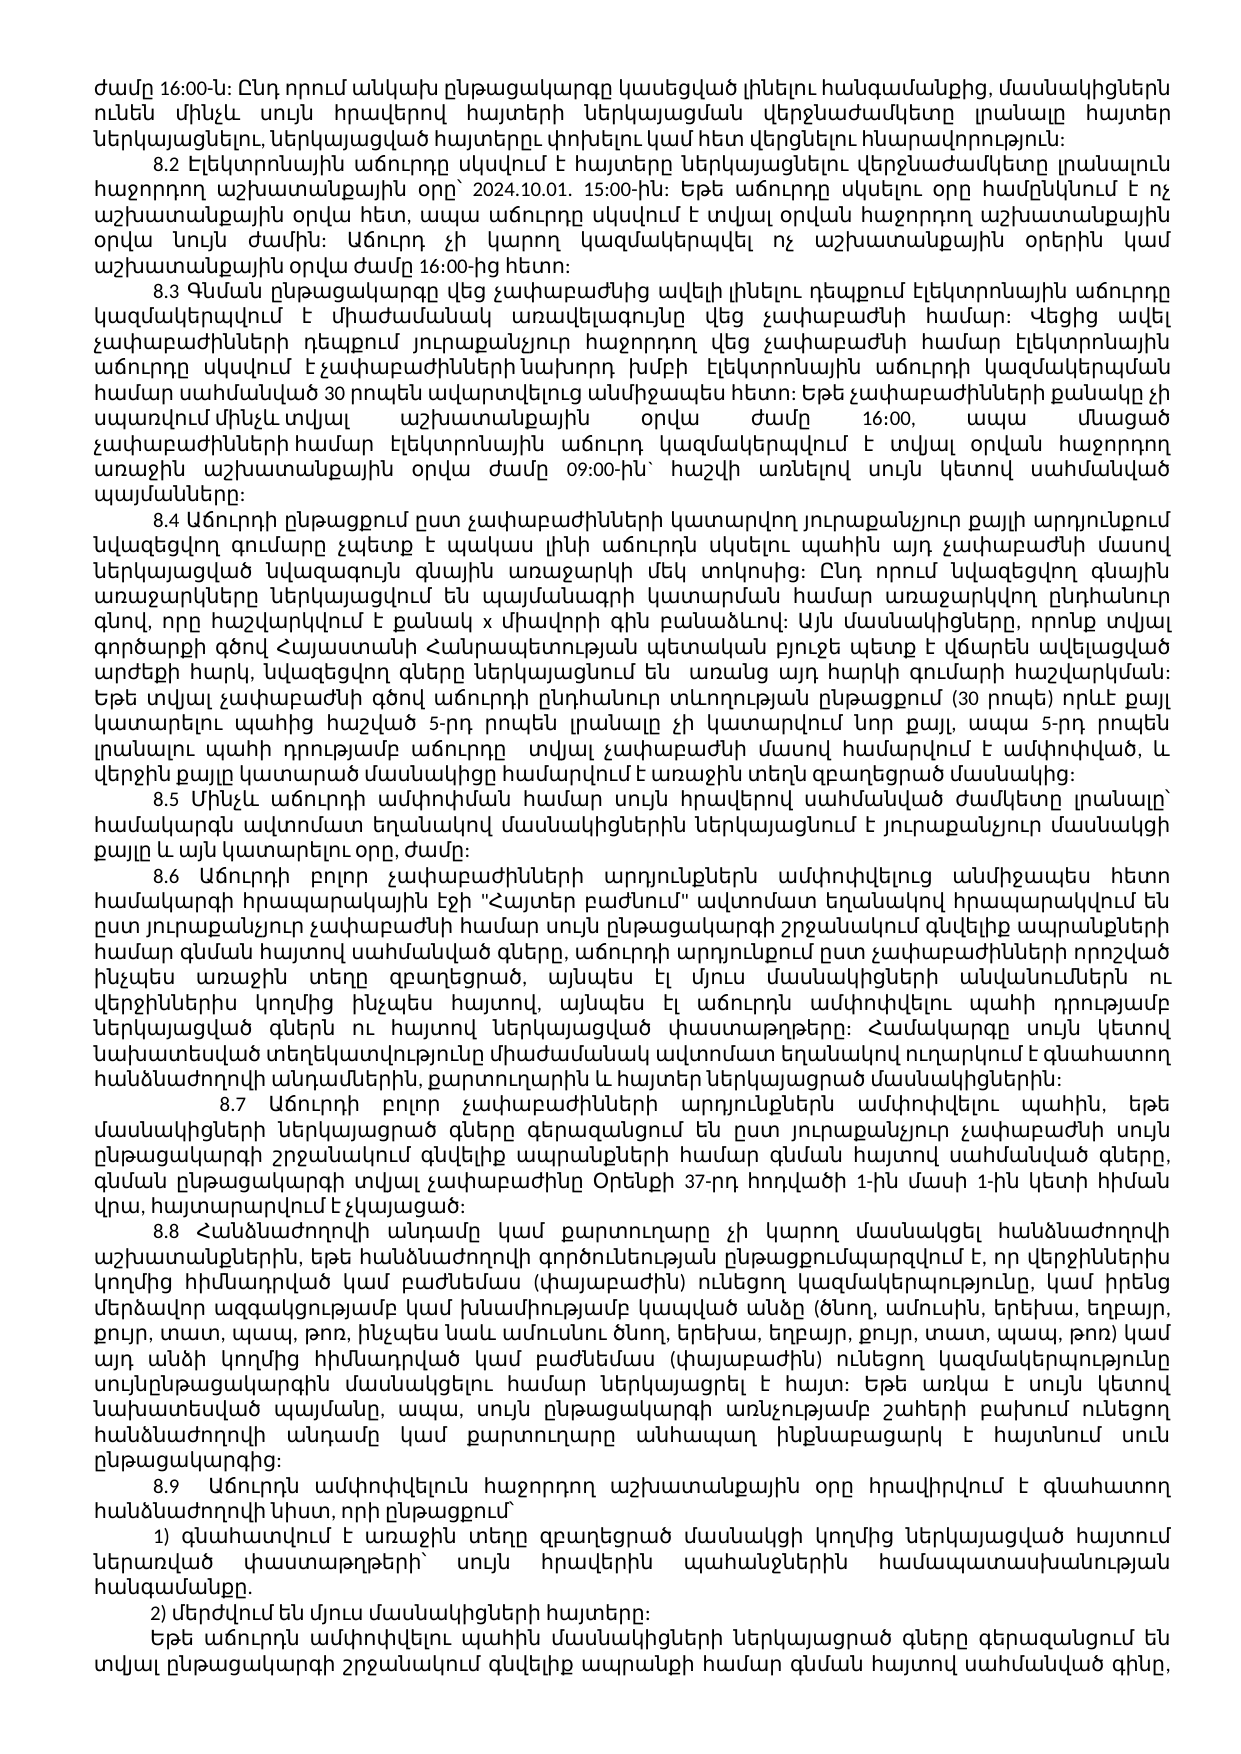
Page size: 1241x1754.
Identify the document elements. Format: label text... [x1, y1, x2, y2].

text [94, 1625, 1171, 1676]
text 8.7 Աճուրդի բոլոր չափաբաժինների արդյունքներն ամփոփվելու պահին, եթե մասնակիցների ներկայացրած գները գերազանցում են ըստ յուրաքանչյուր չափաբաժնի սույն ընթացակարգի շրջանակում գնվելիք ապրանքների համար գնման հայտով սահմանված գները, գնման ընթացակարգի տվյալ չափաբաժինը Օրենքի 37-րդ հոդվածի 1-ին մասի 1-ին կետի հիման վրա, հայտարարվում է չկայացած: [94, 1092, 1171, 1219]
text 2) մերժվում են մյուս մասնակիցների հայտերը: [94, 1600, 1171, 1625]
text 8.4 Աճուրդի ընթացքում ըստ չափաբաժինների կատարվող յուրաքանչյուր քայլի արդյունքում նվազեցվող գումարը չպետք է պակաս լինի աճուրդն սկսելու պահին այդ չափաբաժնի մասով ներկայացված նվազագույն գնային առաջարկի մեկ տոկոսից: Ընդ որում նվազեցվող գնային առաջարկները ներկայացվում են պայմանագրի կատարման համար առաջարկվող ընդհանուր գնով, որը հաշվարկվում է քանակ x միավորի գին բանաձևով: Այն մասնակիցները, որոնք տվյալ գործարքի գծով Հայաստանի Հանրապետության պետական բյուջե պետք է վճարեն ավելացված արժեքի հարկ, նվազեցվող գները ներկայացնում են առանց այդ հարկի գումարի հաշվարկման: Եթե տվյալ չափաբաժնի գծով աճուրդի ընդհանուր տևողության ընթացքում (30 րոպե) որևէ քայլ կատարելու պահից հաշված 5-րդ րոպեն լրանալը չի կատարվում նոր քայլ, ապա 5-րդ րոպեն լրանալու պահի դրությամբ աճուրդը տվյալ չափաբաժնի մասով համարվում է ամփոփված, և վերջին քայլը կատարած մասնակիցը համարվում է առաջին տեղն զբաղեցրած մասնակից: [94, 507, 1171, 787]
text 8.9 Աճուրդն ամփոփվելուն հաջորդող աշխատանքային օրը հրավիրվում է գնահատող հանձնաժողովի նիստ, որի ընթացքում՝ [94, 1473, 1171, 1524]
text 8.5 Մինչև աճուրդի ամփոփման համար սույն հրավերով սահմանված ժամկետը լրանալը՝ համակարգն ավտոմատ եղանակով մասնակիցներին ներկայացնում է յուրաքանչյուր մասնակցի քայլը և այն կատարելու օրը, ժամը: [94, 787, 1171, 863]
text 8.8 Հանձնաժողովի անդամը կամ քարտուղարը չի կարող մասնակցել հանձնաժողովի աշխատանքներին, եթե հանձնաժողովի գործունեության ընթացքումպարզվում է, որ վերջիններիս կողմից հիմնադրված կամ բաժնեմաս (փայաբաժին) ունեցող կազմակերպությունը, կամ իրենց մերձավոր ազգակցությամբ կամ խնամիությամբ կապված անձը (ծնող, ամուսին, երեխա, եղբայր, քույր, տատ, պապ, թոռ, ինչպես նաև ամուսնու ծնող, երեխա, եղբայր, քույր, տատ, պապ, թոռ) կամ այդ անձի կողմից հիմնադրված կամ բաժնեմաս (փայաբաժին) ունեցող կազմակերպությունը սույնընթացակարգին մասնակցելու համար ներկայացրել է հայտ: Եթե առկա է սույն կետով նախատեսված պայմանը, ապա, սույն ընթացակարգի առնչությամբ շահերի բախում ունեցող հանձնաժողովի անդամը կամ քարտուղարը անհապաղ ինքնաբացարկ է հայտնում սուն ընթացակարգից: [94, 1219, 1171, 1473]
text 1) գնահատվում է առաջին տեղը զբաղեցրած մասնակցի կողմից ներկայացված հայտում ներառված փաստաթղթերի՝ սույն հրավերին պահանջներին համապատասխանության հանգամանքը. [94, 1524, 1171, 1600]
text 8.6 Աճուրդի բոլոր չափաբաժինների արդյունքներն ամփոփվելուց անմիջապես հետո համակարգի հրապարակային էջի "Հայտեր բաժնում" ավտոմատ եղանակով հրապարակվում են ըստ յուրաքանչյուր չափաբաժնի համար սույն ընթացակարգի շրջանակում գնվելիք ապրանքների համար գնման հայտով սահմանված գները, աճուրդի արդյունքում ըստ չափաբաժինների որոշված ինչպես առաջին տեղը զբաղեցրած, այնպես էլ մյուս մասնակիցների անվանումներն ու վերջիններիս կողմից ինչպես հայտով, այնպես էլ աճուրդն ամփոփվելու պահի դրությամբ ներկայացված գներն ու հայտով ներկայացված փաստաթղթերը: Համակարգը սույն կետով նախատեսված տեղեկատվությունը միաժամանակ ավտոմատ եղանակով ուղարկում է գնահատող հանձնաժողովի անդամներին, քարտուղարին և հայտեր ներկայացրած մասնակիցներին: [94, 863, 1171, 1092]
text 8.2 Էլեկտրոնային աճուրդը սկսվում է հայտերը ներկայացնելու վերջնաժամկետը լրանալուն հաջորդող աշխատանքային օրը՝ 2024.10.01. 15:00 -ին: Եթե աճուրդը սկսելու օրը համընկնում է ոչ աշխատանքային օրվա հետ, ապա աճուրդը սկսվում է տվյալ օրվան հաջորդող աշխատանքային օրվա նույն ժամին: Աճուրդ չի կարող կազմակերպվել ոչ աշխատանքային օրերին կամ աշխատանքային օրվա ժամը 16։00-ից հետո: [94, 151, 1171, 278]
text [94, 75, 1171, 151]
text 8.3 Գնման ընթացակարգը վեց չափաբաժնից ավելի լինելու դեպքում էլեկտրոնային աճուրդը կազմակերպվում է միաժամանակ առավելագույնը վեց չափաբաժնի համար: Վեցից ավել չափաբաժինների դեպքում յուրաքանչյուր հաջորդող վեց չափաբաժնի համար էլեկտրոնային աճուրդը սկսվում է չափաբաժինների նախորդ խմբի էլեկտրոնային աճուրդի կազմակերպման համար սահմանված 30 րոպեն ավարտվելուց անմիջապես հետո: Եթե չափաբաժինների քանակը չի սպառվում մինչև տվյալ աշխատանքային օրվա ժամը 16։00, ապա մնացած չափաբաժինների համար էլեկտրոնային աճուրդ կազմակերպվում է տվյալ օրվան հաջորդող առաջին աշխատանքային օրվա ժամը 09:00-ին` հաշվի առնելով սույն կետով սահմանված պայմանները: [94, 278, 1171, 507]
